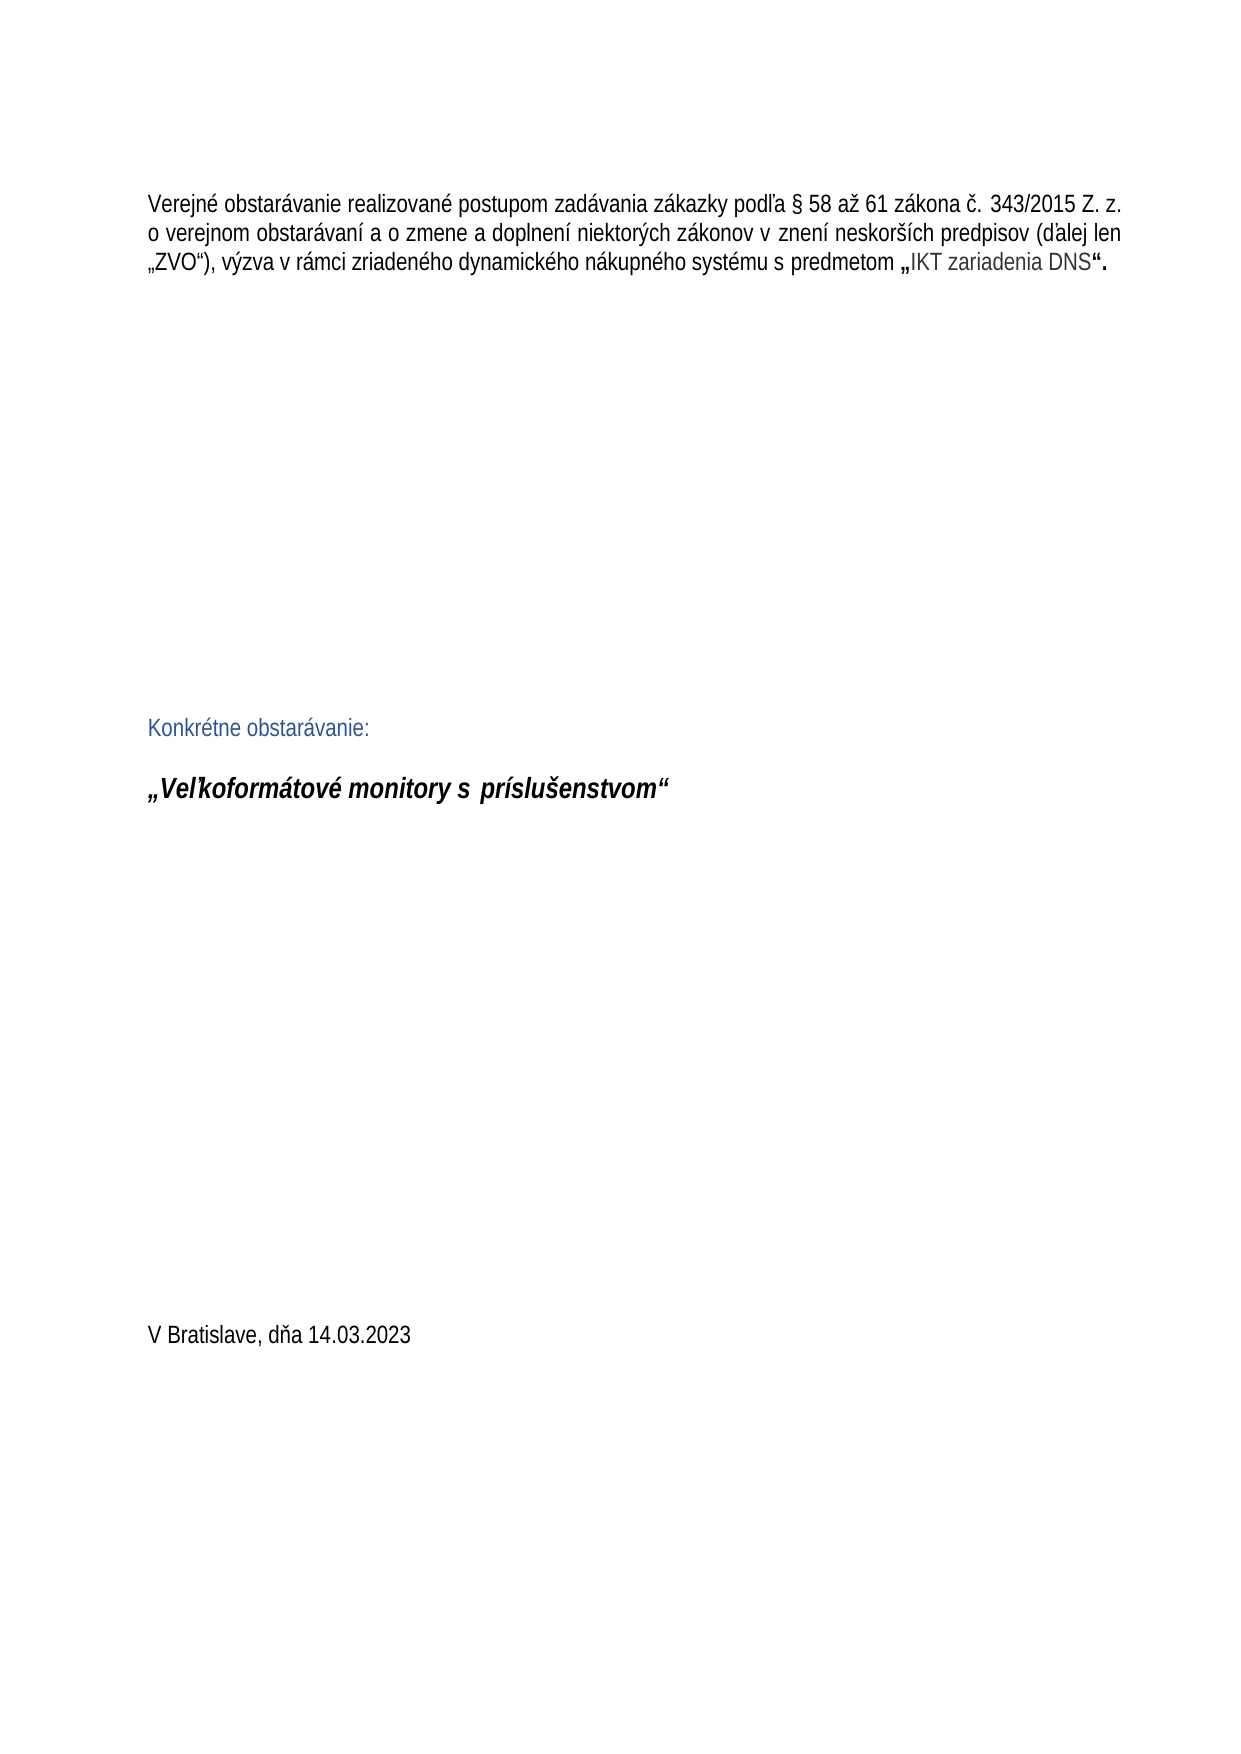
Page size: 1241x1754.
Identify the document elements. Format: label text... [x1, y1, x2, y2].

text Verejné obstarávanie realizované postupom zadávania zákazky podľa § 58 až 61 zákona č. 343/2015 Z. z. o verejnom obstarávaní a o zmene a doplnení niektorých zákonov v znení neskorších predpisov (ďalej len „ZVO“), výzva v rámci zriadeného dynamického nákupného systému s predmetom „IKT zariadenia DNS“. [148, 189, 1122, 275]
text V Bratislave, dňa 14.03.2023 [148, 1320, 1122, 1348]
text „Veľkoformátové monitory s príslušenstvom“ [148, 771, 1122, 804]
text Konkrétne obstarávanie: [148, 713, 1122, 742]
